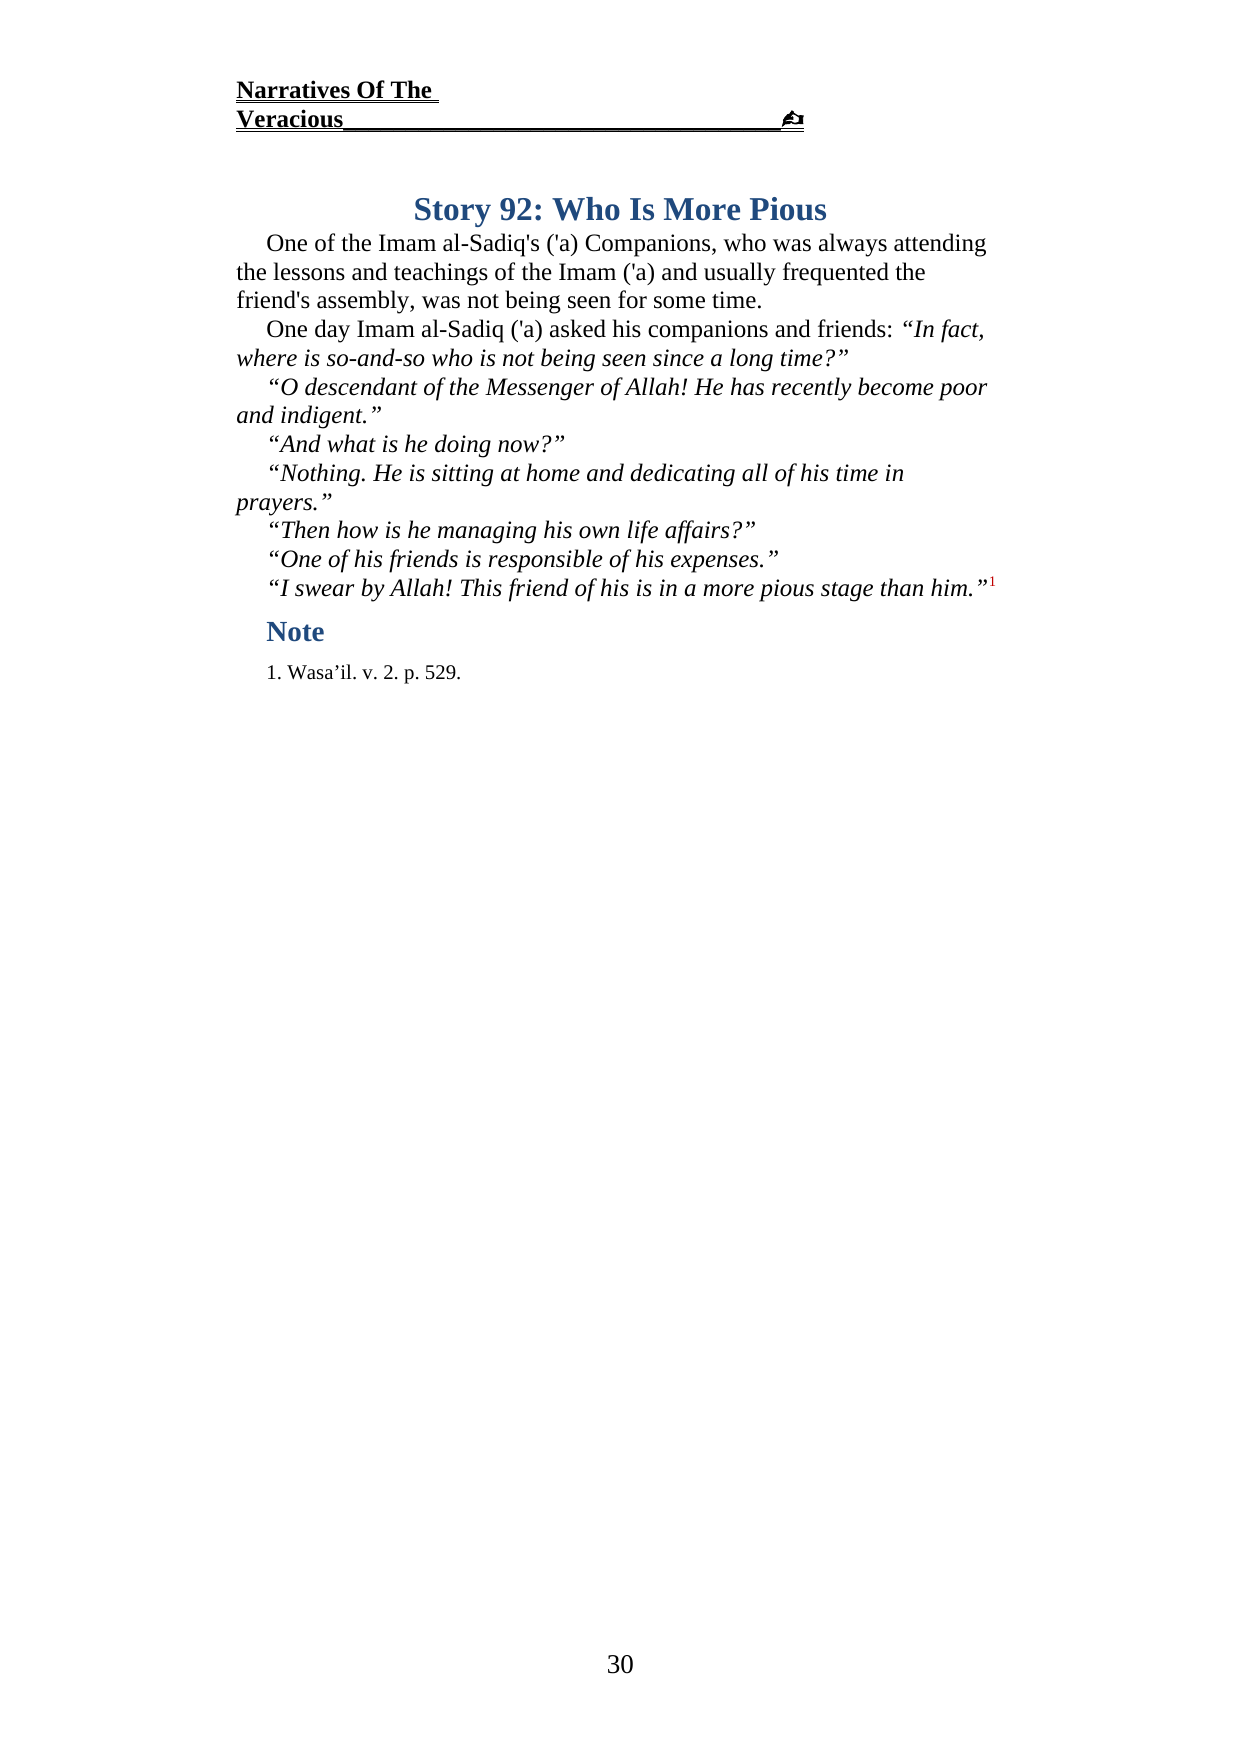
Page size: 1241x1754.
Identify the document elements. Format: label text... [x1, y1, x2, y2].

subtitle Story 92: Who Is More Pious [236, 190, 1004, 228]
text “Nothing. He is sitting at home and dedicating all of his time in prayers.” [236, 458, 1004, 516]
text One day Imam al-Sadiq ('a) asked his companions and friends: “In fact, where is so-and-so who is not being seen since a long time?” [236, 314, 1004, 372]
text “Then how is he managing his own life affairs?” [236, 516, 1004, 544]
text “One of his friends is responsible of his expenses.” [236, 544, 1004, 573]
text “And what is he doing now?” [236, 429, 1004, 458]
text “O descendant of the Messenger of Allah! He has recently become poor and indigent.” [236, 372, 1004, 429]
text “I swear by Allah! This friend of his is in a more pious stage than him.”1 [236, 573, 1004, 602]
text One of the Imam al-Sadiq's ('a) Companions, who was always attending the lessons and teachings of the Imam ('a) and usually frequented the friend's assembly, was not being seen for some time. [236, 228, 1004, 314]
text 1. Wasa’il. v. 2. p. 529. [236, 660, 1004, 684]
subtitle Note [236, 614, 1004, 648]
